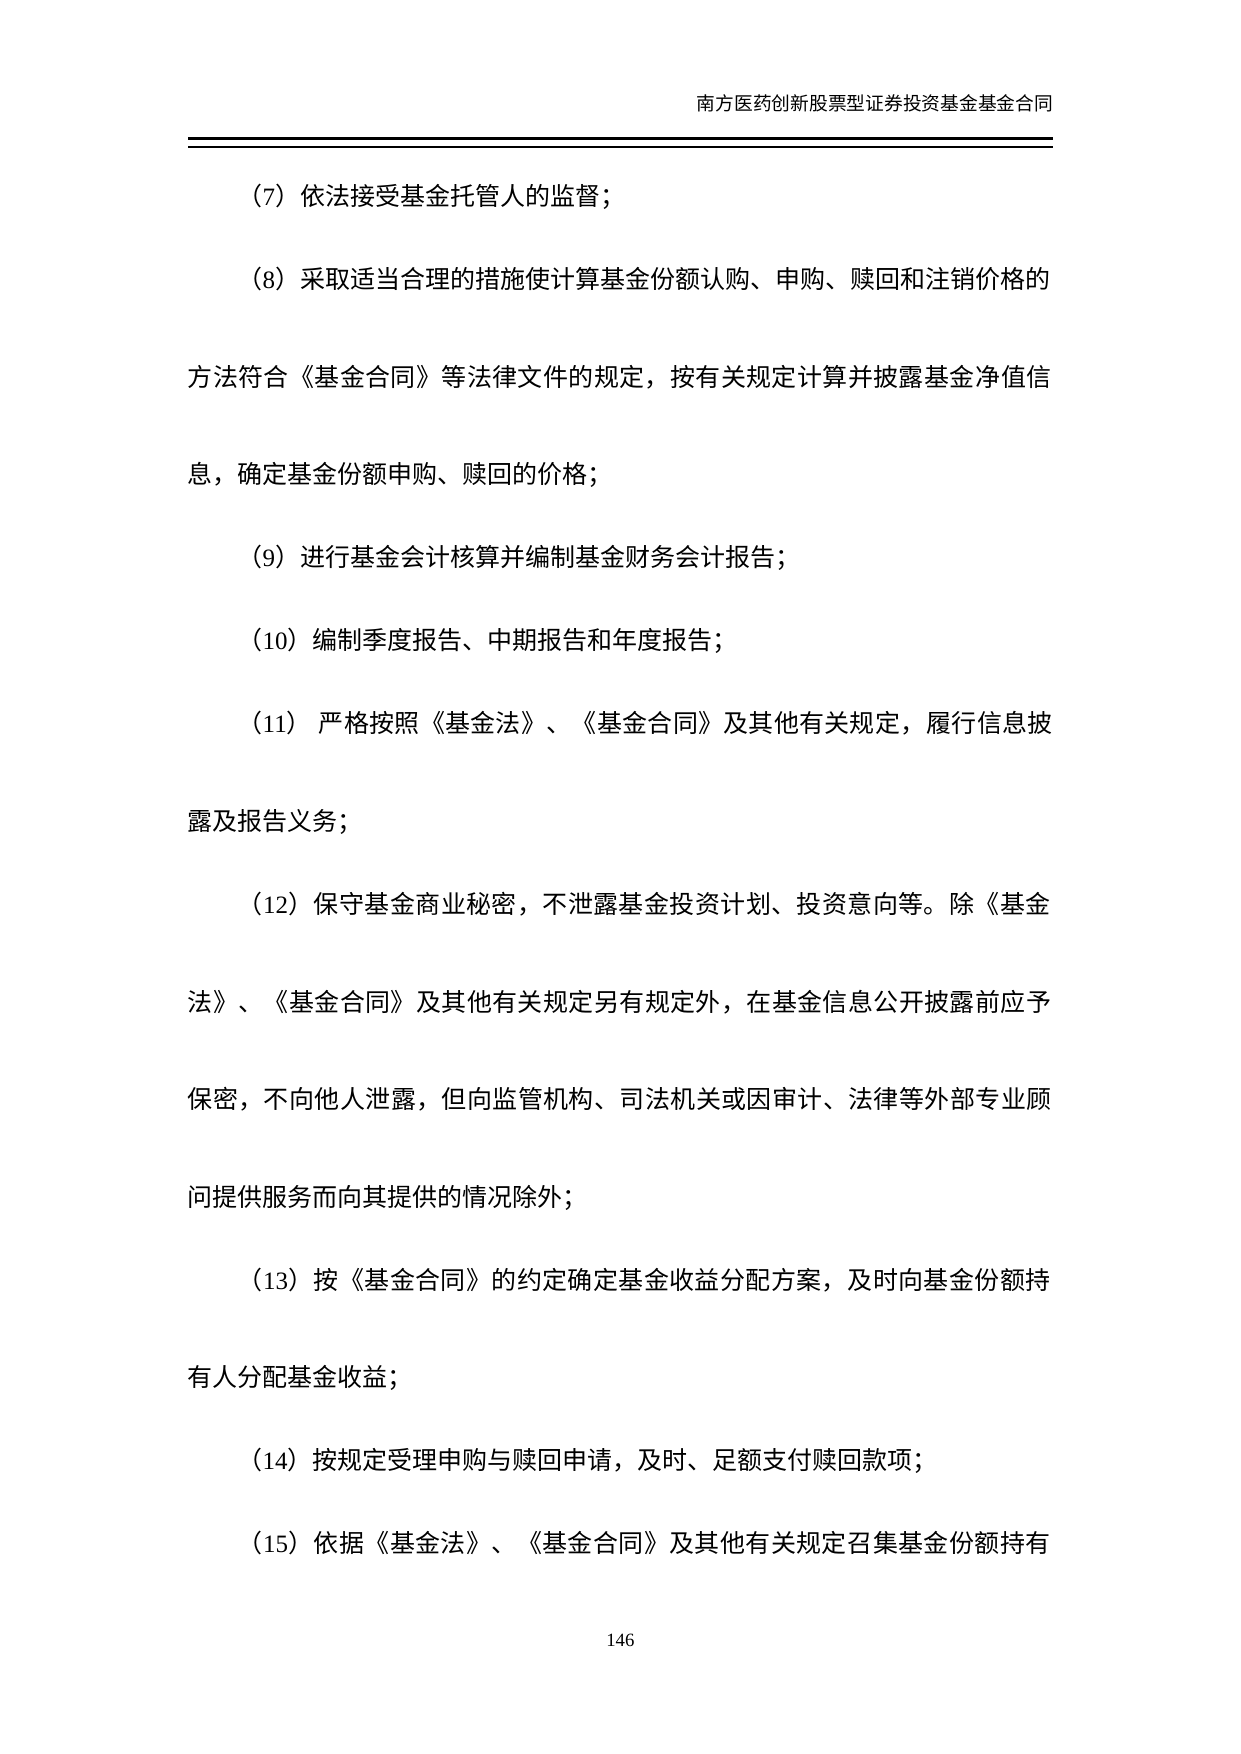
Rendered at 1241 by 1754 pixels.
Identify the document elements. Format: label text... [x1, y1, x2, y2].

text （14）按规定受理申购与赎回申请，及时、足额支付赎回款项； [187, 1426, 1053, 1491]
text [187, 1509, 1053, 1574]
text （11） 严格按照《基金法》、《基金合同》及其他有关规定，履行信息披露及报告义务； [187, 689, 1053, 852]
text （9）进行基金会计核算并编制基金财务会计报告； [187, 523, 1053, 588]
text （8）采取适当合理的措施使计算基金份额认购、申购、赎回和注销价格的方法符合《基金合同》等法律文件的规定，按有关规定计算并披露基金净值信息，确定基金份额申购、赎回的价格； [187, 245, 1053, 505]
text （13）按《基金合同》的约定确定基金收益分配方案，及时向基金份额持有人分配基金收益； [187, 1246, 1053, 1408]
text （12）保守基金商业秘密，不泄露基金投资计划、投资意向等。除《基金法》、《基金合同》及其他有关规定另有规定外，在基金信息公开披露前应予保密，不向他人泄露，但向监管机构、司法机关或因审计、法律等外部专业顾问提供服务而向其提供的情况除外； [187, 870, 1053, 1228]
text （7）依法接受基金托管人的监督； [187, 162, 1053, 227]
text （10）编制季度报告、中期报告和年度报告； [187, 606, 1053, 671]
